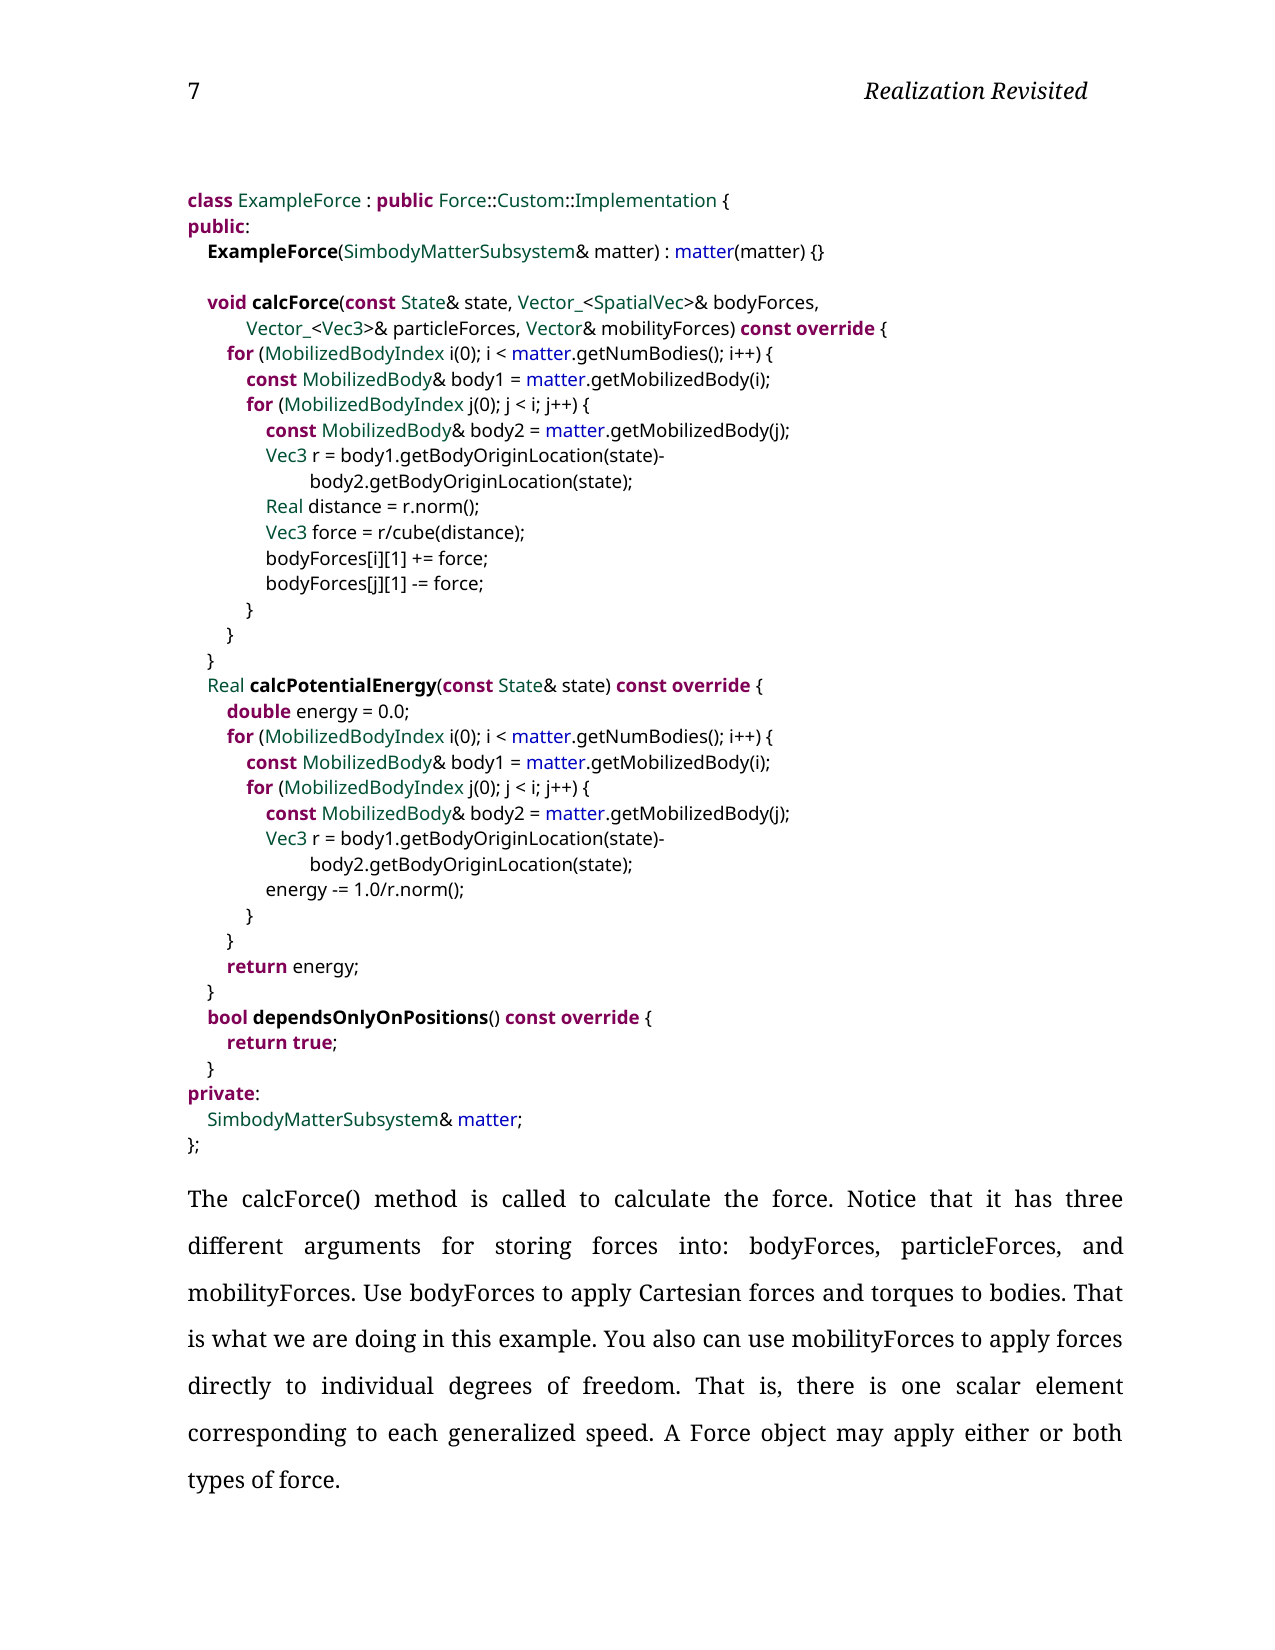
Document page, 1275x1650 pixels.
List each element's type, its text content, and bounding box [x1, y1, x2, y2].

text return energy; [187, 953, 1125, 979]
text Real calcPotentialEnergy(const State& state) const override { [187, 672, 1125, 698]
text }; [187, 1132, 1125, 1157]
text Vector_<Vec3>& particleForces, Vector& mobilityForces) const override { [187, 315, 1125, 341]
text Vec3 r = body1.getBodyOriginLocation(state)- [187, 826, 1125, 851]
text const MobilizedBody& body2 = matter.getMobilizedBody(j); [187, 800, 1125, 826]
text bool dependsOnlyOnPositions() const override { [187, 1004, 1125, 1030]
text } [187, 647, 1125, 672]
text return true; [187, 1030, 1125, 1055]
text } [187, 928, 1125, 953]
text } [187, 1055, 1125, 1081]
text SimbodyMatterSubsystem& matter; [187, 1106, 1125, 1132]
text const MobilizedBody& body1 = matter.getMobilizedBody(i); [187, 749, 1125, 774]
text for (MobilizedBodyIndex j(0); j < i; j++) { [187, 774, 1125, 800]
text Vec3 force = r/cube(distance); [187, 519, 1125, 545]
text Vec3 r = body1.getBodyOriginLocation(state)- [187, 443, 1125, 468]
text double energy = 0.0; [187, 698, 1125, 723]
text } [187, 979, 1125, 1004]
text energy -= 1.0/r.norm(); [187, 877, 1125, 902]
text private: [187, 1081, 1125, 1106]
text for (MobilizedBodyIndex j(0); j < i; j++) { [187, 392, 1125, 417]
text ExampleForce(SimbodyMatterSubsystem& matter) : matter(matter) {} [187, 238, 1125, 264]
text const MobilizedBody& body1 = matter.getMobilizedBody(i); [187, 366, 1125, 392]
text body2.getBodyOriginLocation(state); [187, 851, 1125, 877]
text body2.getBodyOriginLocation(state); [187, 468, 1125, 494]
text void calcForce(const State& state, Vector_<SpatialVec>& bodyForces, [187, 289, 1125, 315]
text for (MobilizedBodyIndex i(0); i < matter.getNumBodies(); i++) { [187, 341, 1125, 366]
text } [187, 621, 1125, 647]
text class ExampleForce : public Force::Custom::Implementation { [187, 187, 1125, 213]
text The calcForce() method is called to calculate the force. Notice that it has three different arguments for storing forces into: bodyForces, particleForces, and mobilityForces. Use bodyForces to apply Cartesian forces and torques to bodies. That is what we are doing in this example. You also can use mobilityForces to apply forces directly to individual degrees of freedom. That is, there is one scalar element corresponding to each generalized speed. A Force object may apply either or both types of force. [187, 1183, 1125, 1495]
text public: [187, 213, 1125, 238]
text const MobilizedBody& body2 = matter.getMobilizedBody(j); [187, 417, 1125, 443]
text for (MobilizedBodyIndex i(0); i < matter.getNumBodies(); i++) { [187, 723, 1125, 749]
text bodyForces[j][1] -= force; [187, 570, 1125, 596]
text } [187, 902, 1125, 928]
text bodyForces[i][1] += force; [187, 545, 1125, 570]
text } [187, 596, 1125, 621]
text Real distance = r.norm(); [187, 494, 1125, 519]
